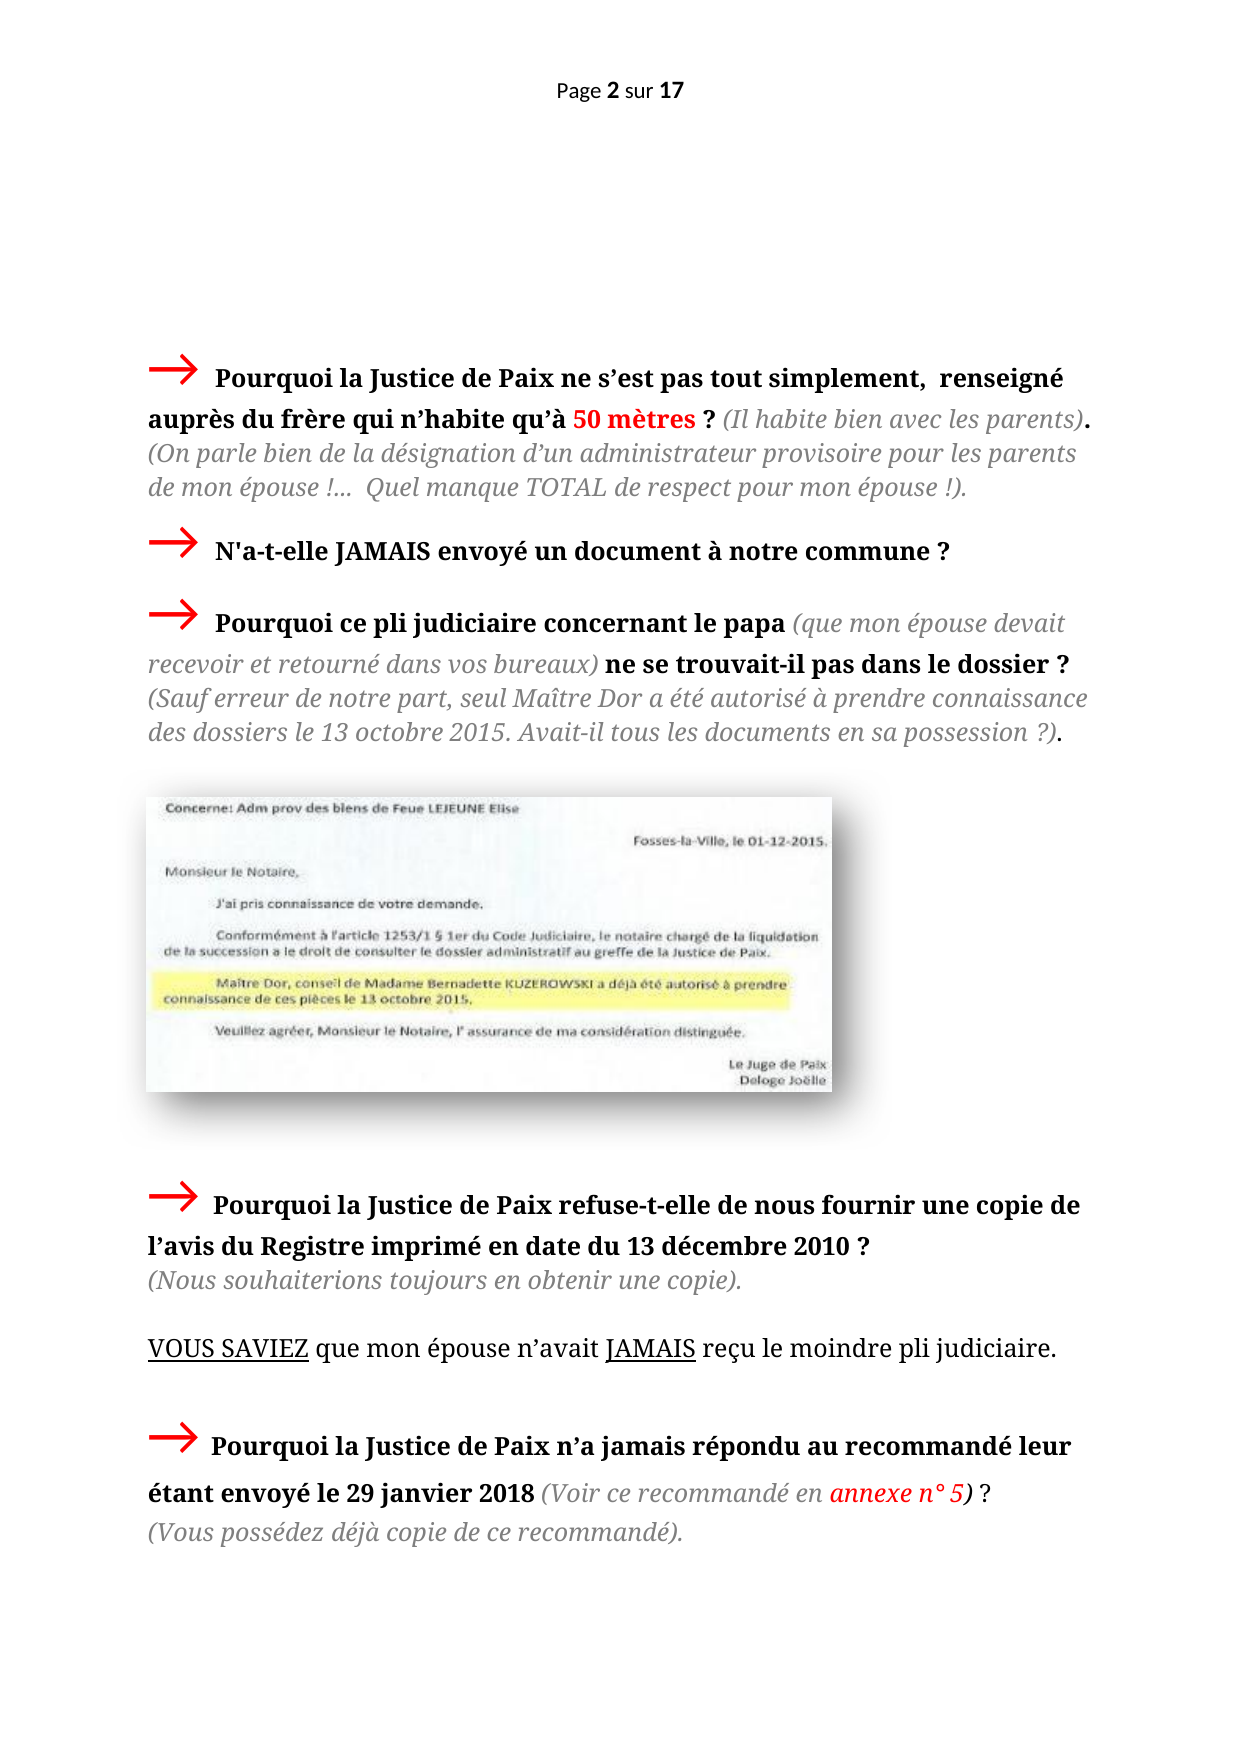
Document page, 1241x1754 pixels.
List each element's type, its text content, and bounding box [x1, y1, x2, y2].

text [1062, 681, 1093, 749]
text → Pourquoi la Justice de Paix ne s’est pas tout simplement, renseigné auprès du frère qui n’habite qu’à 50 mètres ? (Il habite bien avec les parents). [200, 331, 1093, 436]
text → Pourquoi la Justice de Paix n’a jamais répondu au recommandé leur étant envoyé le 29 janvier 2018 (Voir ce recommandé en annexe n° 5) ? [148, 1399, 1093, 1509]
picture [146, 797, 832, 1092]
text (Nous souhaiterions toujours en obtenir une copie). [148, 1263, 1093, 1297]
text VOUS SAVIEZ que mon épouse n’avait JAMAIS reçu le moindre pli judiciaire. [148, 1331, 1093, 1365]
text → Pourquoi la Justice de Paix refuse-t-elle de nous fournir une copie de l’avis du Registre imprimé en date du 13 décembre 2010 ? [148, 1158, 1093, 1263]
text → Pourquoi ce pli judiciaire concernant le papa (que mon épouse devait recevoir et retourné dans vos bureaux) ne se trouvait-il pas dans le dossier ? [200, 575, 1093, 681]
text (Vous possédez déjà copie de ce recommandé). [148, 1515, 1093, 1549]
text → N'a-t-elle JAMAIS envoyé un document à notre commune ? [200, 504, 1093, 575]
